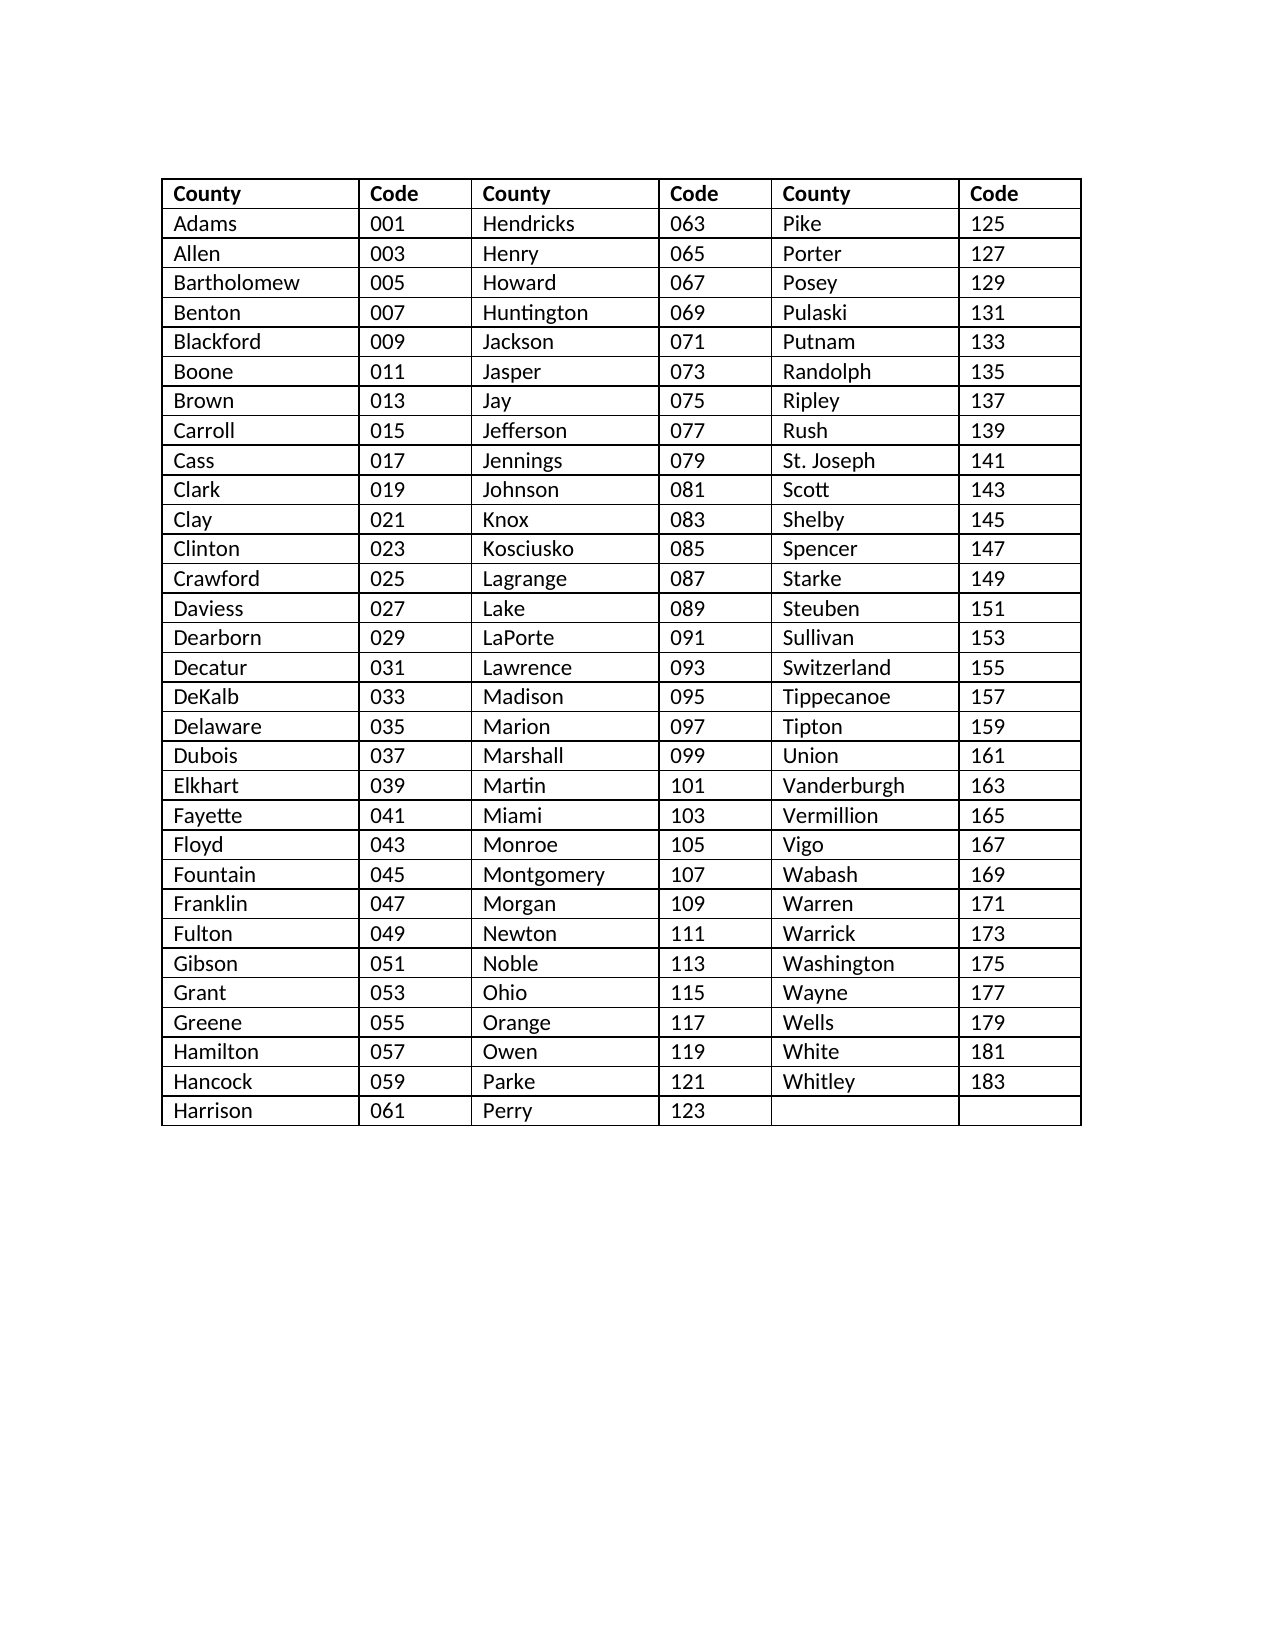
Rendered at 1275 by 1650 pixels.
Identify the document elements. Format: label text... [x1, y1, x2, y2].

table_cell 019 [360, 476, 471, 503]
table_cell Howard [472, 268, 658, 296]
table_cell 053 [360, 978, 471, 1006]
table_cell Tippecanoe [772, 683, 958, 711]
table_cell Wabash [772, 860, 958, 888]
table_cell 025 [360, 564, 471, 592]
table_cell Fountain [163, 860, 358, 888]
table_cell Boone [163, 357, 358, 385]
table_cell 035 [360, 712, 471, 740]
table_cell 147 [960, 535, 1080, 563]
table_cell 079 [660, 446, 771, 474]
table_cell Putnam [772, 328, 958, 356]
table_cell LaPorte [472, 623, 658, 651]
table_cell Vermillion [772, 801, 958, 829]
table_cell Wayne [772, 978, 958, 1006]
table_cell Kosciusko [472, 535, 658, 563]
table_cell Madison [472, 683, 658, 711]
table_cell Starke [772, 564, 958, 592]
table_cell Owen [472, 1038, 658, 1066]
table_cell 031 [360, 653, 471, 681]
table_cell Cass [163, 446, 358, 474]
table_cell 075 [660, 387, 771, 415]
table_cell Randolph [772, 357, 958, 385]
table_cell Jefferson [472, 416, 658, 444]
table_cell Washington [772, 949, 958, 977]
table_cell 127 [960, 239, 1080, 267]
table_cell 087 [660, 564, 771, 592]
table_header Code [660, 180, 771, 208]
table_cell 165 [960, 801, 1080, 829]
table_cell 005 [360, 268, 471, 296]
table_cell 125 [960, 209, 1080, 237]
table_cell Fulton [163, 919, 358, 947]
table_cell 061 [360, 1097, 471, 1125]
table_cell 183 [960, 1067, 1080, 1095]
table_cell 059 [360, 1067, 471, 1095]
table_cell 115 [660, 978, 771, 1006]
table_cell 055 [360, 1008, 471, 1036]
table_cell Huntington [472, 298, 658, 326]
table_cell 023 [360, 535, 471, 563]
table_cell 131 [960, 298, 1080, 326]
table_cell Brown [163, 387, 358, 415]
table_cell St. Joseph [772, 446, 958, 474]
table_cell Dubois [163, 742, 358, 770]
table_cell Harrison [163, 1097, 358, 1125]
table_cell 011 [360, 357, 471, 385]
table_cell Bartholomew [163, 268, 358, 296]
table_cell 043 [360, 831, 471, 858]
table_cell Montgomery [472, 860, 658, 888]
table_cell Vigo [772, 831, 958, 858]
table_cell Parke [472, 1067, 658, 1095]
table_cell Knox [472, 505, 658, 533]
table_cell 101 [660, 771, 771, 799]
table_cell Clinton [163, 535, 358, 563]
table_cell 017 [360, 446, 471, 474]
table_cell 065 [660, 239, 771, 267]
table_cell Sullivan [772, 623, 958, 651]
table_cell Benton [163, 298, 358, 326]
table_cell 119 [660, 1038, 771, 1066]
table_cell 157 [960, 683, 1080, 711]
table_cell Pike [772, 209, 958, 237]
table_cell [960, 1097, 1080, 1125]
table_cell 159 [960, 712, 1080, 740]
table_cell Clay [163, 505, 358, 533]
table_cell 163 [960, 771, 1080, 799]
table_cell Decatur [163, 653, 358, 681]
table_cell 069 [660, 298, 771, 326]
table_cell 107 [660, 860, 771, 888]
table_cell 117 [660, 1008, 771, 1036]
table_cell Henry [472, 239, 658, 267]
table_cell 001 [360, 209, 471, 237]
table_cell 113 [660, 949, 771, 977]
table_header Code [960, 180, 1080, 208]
table_cell Lake [472, 594, 658, 622]
table_cell Orange [472, 1008, 658, 1036]
table_cell 045 [360, 860, 471, 888]
table_cell Tipton [772, 712, 958, 740]
table_cell 145 [960, 505, 1080, 533]
table_cell [772, 1097, 958, 1125]
table_cell 111 [660, 919, 771, 947]
table_cell 027 [360, 594, 471, 622]
table_cell Johnson [472, 476, 658, 503]
table_cell 141 [960, 446, 1080, 474]
table_cell Morgan [472, 890, 658, 918]
table_cell 181 [960, 1038, 1080, 1066]
table_cell 105 [660, 831, 771, 858]
table_cell Noble [472, 949, 658, 977]
table_cell Lawrence [472, 653, 658, 681]
table_cell Jackson [472, 328, 658, 356]
table_cell 095 [660, 683, 771, 711]
table_cell Posey [772, 268, 958, 296]
table_header Code [360, 180, 471, 208]
table_cell 009 [360, 328, 471, 356]
table_cell 081 [660, 476, 771, 503]
table_cell 063 [660, 209, 771, 237]
table_cell 177 [960, 978, 1080, 1006]
table_cell Monroe [472, 831, 658, 858]
table_cell 021 [360, 505, 471, 533]
table_cell Greene [163, 1008, 358, 1036]
table_cell Dearborn [163, 623, 358, 651]
table_cell Marion [472, 712, 658, 740]
table_cell Warrick [772, 919, 958, 947]
table_cell 155 [960, 653, 1080, 681]
table_cell Vanderburgh [772, 771, 958, 799]
table_cell 179 [960, 1008, 1080, 1036]
table_cell 093 [660, 653, 771, 681]
table_header County [472, 180, 658, 208]
table_cell Porter [772, 239, 958, 267]
table_cell 161 [960, 742, 1080, 770]
table_cell Crawford [163, 564, 358, 592]
table_cell 129 [960, 268, 1080, 296]
table_cell Allen [163, 239, 358, 267]
table_cell 073 [660, 357, 771, 385]
table_cell Elkhart [163, 771, 358, 799]
table_cell Blackford [163, 328, 358, 356]
table_cell Spencer [772, 535, 958, 563]
table_cell 121 [660, 1067, 771, 1095]
table_cell 057 [360, 1038, 471, 1066]
table_cell 099 [660, 742, 771, 770]
table_cell 109 [660, 890, 771, 918]
table_cell Jay [472, 387, 658, 415]
table_cell 085 [660, 535, 771, 563]
table_cell 051 [360, 949, 471, 977]
table_cell Franklin [163, 890, 358, 918]
table_cell Martin [472, 771, 658, 799]
table_cell 039 [360, 771, 471, 799]
table_cell 077 [660, 416, 771, 444]
table_cell Hamilton [163, 1038, 358, 1066]
table_cell 173 [960, 919, 1080, 947]
table_cell Scott [772, 476, 958, 503]
table_cell 041 [360, 801, 471, 829]
table_cell Union [772, 742, 958, 770]
table_cell Hendricks [472, 209, 658, 237]
table_cell 149 [960, 564, 1080, 592]
table_cell Delaware [163, 712, 358, 740]
table_cell Rush [772, 416, 958, 444]
table_cell Perry [472, 1097, 658, 1125]
table_cell 133 [960, 328, 1080, 356]
table_cell 037 [360, 742, 471, 770]
table_cell 175 [960, 949, 1080, 977]
table_cell 089 [660, 594, 771, 622]
table_cell Hancock [163, 1067, 358, 1095]
table_cell 049 [360, 919, 471, 947]
table_cell 153 [960, 623, 1080, 651]
table_cell 003 [360, 239, 471, 267]
table_cell 167 [960, 831, 1080, 858]
table_cell 097 [660, 712, 771, 740]
table_cell Adams [163, 209, 358, 237]
table_cell 071 [660, 328, 771, 356]
table_cell 029 [360, 623, 471, 651]
table_cell Newton [472, 919, 658, 947]
table_cell Ripley [772, 387, 958, 415]
table_cell Steuben [772, 594, 958, 622]
table_cell Shelby [772, 505, 958, 533]
table_cell Jennings [472, 446, 658, 474]
table_cell 135 [960, 357, 1080, 385]
table_cell 091 [660, 623, 771, 651]
table_cell Jasper [472, 357, 658, 385]
table_cell 139 [960, 416, 1080, 444]
table_cell Fayette [163, 801, 358, 829]
table_cell 047 [360, 890, 471, 918]
table_cell Clark [163, 476, 358, 503]
table_cell Carroll [163, 416, 358, 444]
table_cell Miami [472, 801, 658, 829]
table_cell Ohio [472, 978, 658, 1006]
table_cell Pulaski [772, 298, 958, 326]
table_cell 083 [660, 505, 771, 533]
table_header County [772, 180, 958, 208]
table_cell 171 [960, 890, 1080, 918]
table_cell Switzerland [772, 653, 958, 681]
table_cell Grant [163, 978, 358, 1006]
table_cell Wells [772, 1008, 958, 1036]
table_cell 033 [360, 683, 471, 711]
table_cell 143 [960, 476, 1080, 503]
table_cell 015 [360, 416, 471, 444]
table_cell Lagrange [472, 564, 658, 592]
table_cell Marshall [472, 742, 658, 770]
table_cell DeKalb [163, 683, 358, 711]
table_cell 151 [960, 594, 1080, 622]
table_cell 007 [360, 298, 471, 326]
table_cell 013 [360, 387, 471, 415]
table_cell Gibson [163, 949, 358, 977]
table_cell Floyd [163, 831, 358, 858]
table_cell 123 [660, 1097, 771, 1125]
table_cell 067 [660, 268, 771, 296]
table_cell 137 [960, 387, 1080, 415]
table_cell Warren [772, 890, 958, 918]
table_header County [163, 180, 358, 208]
table_cell 169 [960, 860, 1080, 888]
table_cell White [772, 1038, 958, 1066]
table_cell Whitley [772, 1067, 958, 1095]
table_cell Daviess [163, 594, 358, 622]
table_cell 103 [660, 801, 771, 829]
